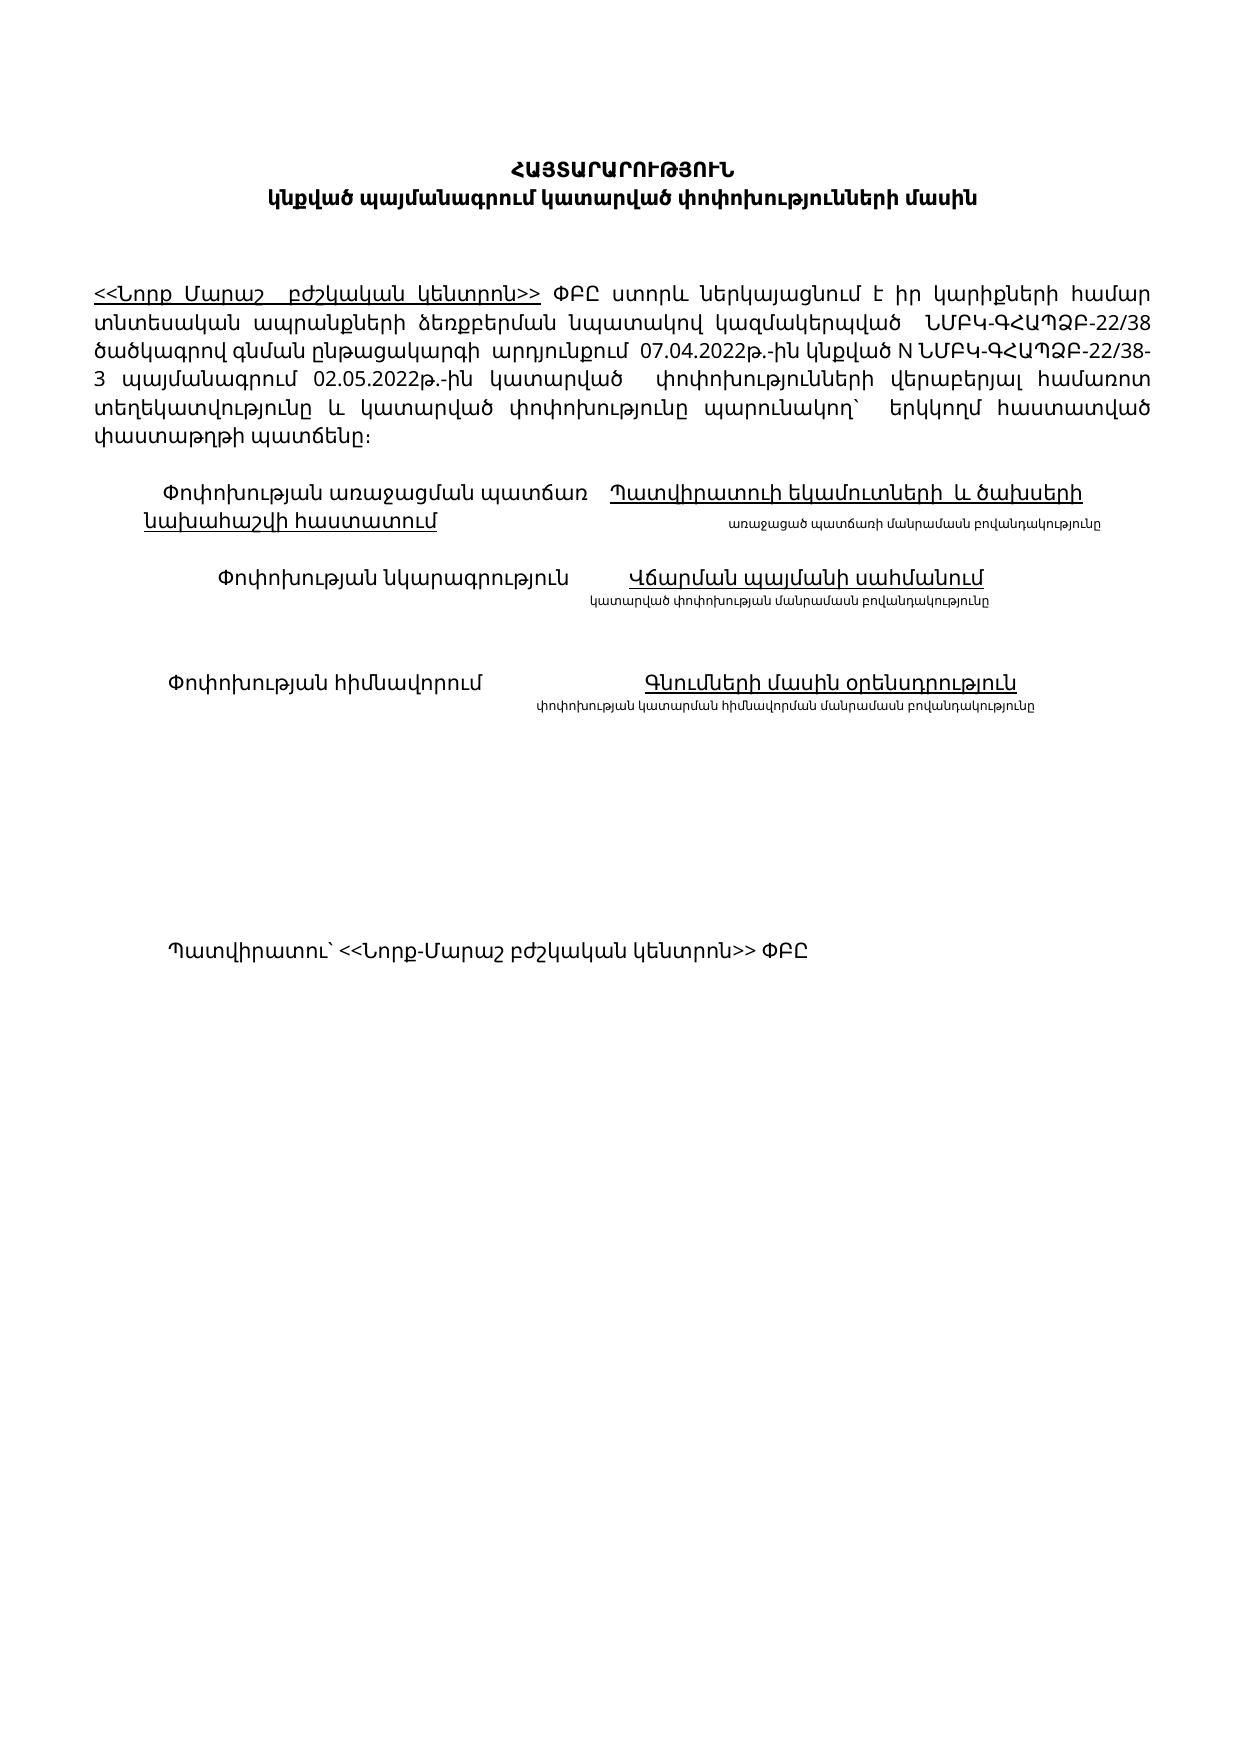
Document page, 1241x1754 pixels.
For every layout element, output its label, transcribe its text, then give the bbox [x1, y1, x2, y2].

text Փոփոխության նկարագրություն Վճարման պայմանի սահմանում [94, 563, 1152, 592]
text Փոփոխության առաջացման պատճառ Պատվիրատուի եկամուտների և ծախսերի նախահաշվի հաստատում առաջացած պատճառի մանրամասն բովանդակությունը [94, 478, 1152, 535]
text ՀԱՅՏԱՐԱՐՈՒԹՅՈՒՆ [94, 155, 1152, 183]
text Փոփոխության հիմնավորում Գնումների մասին օրենսդրություն [94, 668, 1152, 697]
text Պատվիրատու` <<Նորք-Մարաշ բժշկական կենտրոն>> ՓԲԸ [94, 936, 1152, 965]
text կատարված փոփոխության մանրամասն բովանդակությունը [94, 592, 1152, 609]
text փոփոխության կատարման հիմնավորման մանրամասն բովանդակությունը [94, 697, 1152, 714]
text կնքված պայմանագրում կատարված փոփոխությունների մասին [94, 183, 1152, 212]
text <<Նորք Մարաշ բժշկական կենտրոն>> ՓԲԸ ստորև ներկայացնում է իր կարիքների համար տնտեսական ապրանքների ձեռքբերման նպատակով կազմակերպված ՆՄԲԿ-ԳՀԱՊՁԲ-22/38 ծածկագրով գնման ընթացակարգի արդյունքում 07.04.2022թ.-ին կնքված N ՆՄԲԿ-ԳՀԱՊՁԲ-22/38-3 պայմանագրում 02.05.2022թ.-ին կատարված փոփոխությունների վերաբերյալ համառոտ տեղեկատվությունը և կատարված փոփոխությունը պարունակող` երկկողմ հաստատված փաստաթղթի պատճենը։ [94, 279, 1152, 450]
